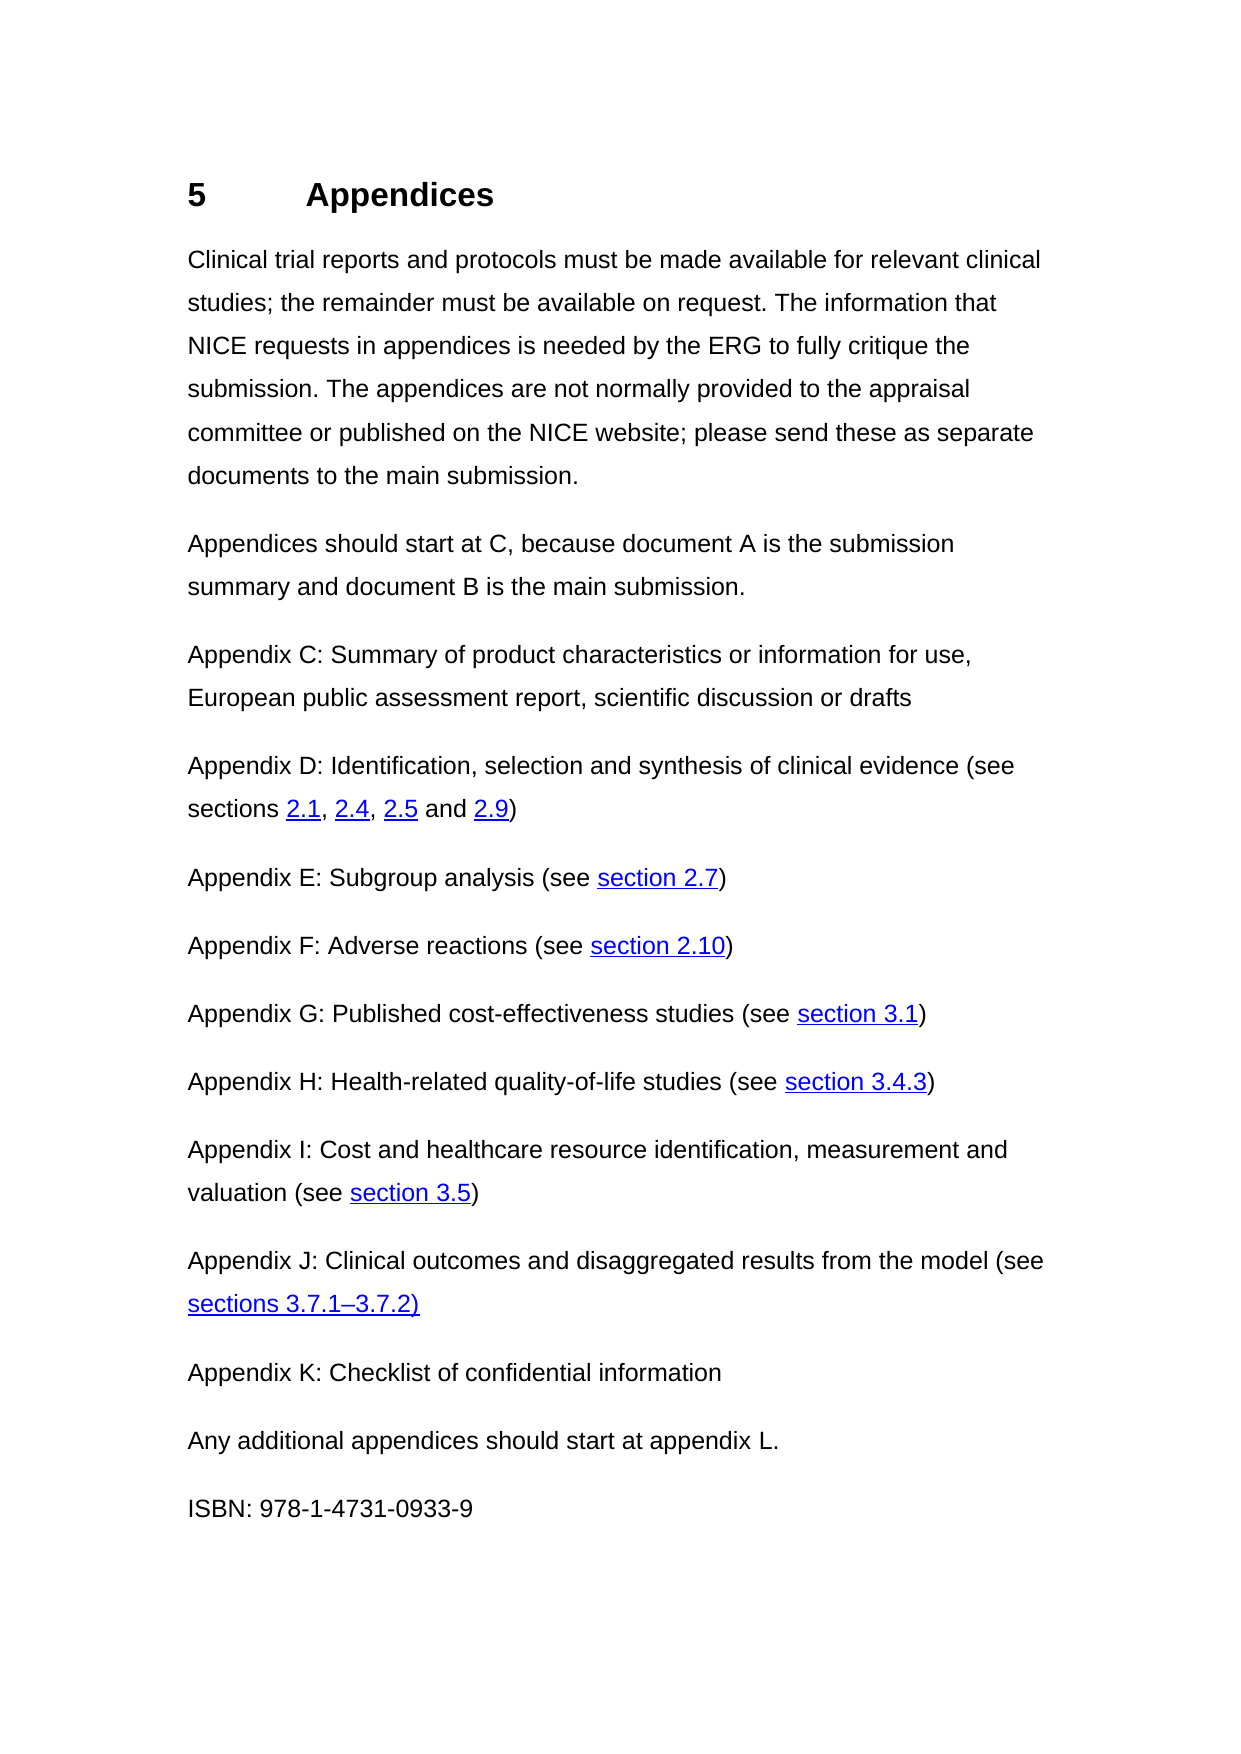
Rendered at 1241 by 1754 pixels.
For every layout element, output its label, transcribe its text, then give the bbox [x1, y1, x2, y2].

text Appendix E: Subgroup analysis (see section 2.7) [187, 863, 1053, 891]
text Appendix H: Health-related quality-of-life studies (see section 3.4.3) [187, 1067, 1053, 1096]
text Appendix F: Adverse reactions (see section 2.10) [187, 931, 1053, 959]
text Appendix K: Checklist of confidential information [187, 1358, 1053, 1386]
subtitle Appendices [187, 175, 1053, 213]
text Any additional appendices should start at appendix L. [187, 1426, 1053, 1454]
text Appendix J: Clinical outcomes and disaggregated results from the model (see sections 3.7.1–3.7.2) [187, 1246, 1053, 1318]
text Clinical trial reports and protocols must be made available for relevant clinical studies; the remainder must be available on request. The information that NICE requests in appendices is needed by the ERG to fully critique the submission. The appendices are not normally provided to the appraisal committee or published on the NICE website; please send these as separate documents to the main submission. [187, 245, 1053, 489]
text Appendices should start at C, because document A is the submission summary and document B is the main submission. [187, 529, 1053, 601]
text Appendix I: Cost and healthcare resource identification, measurement and valuation (see section 3.5) [187, 1135, 1053, 1207]
text Appendix G: Published cost-effectiveness studies (see section 3.1) [187, 999, 1053, 1028]
text Appendix D: Identification, selection and synthesis of clinical evidence (see sections 2.1, 2.4, 2.5 and 2.9) [187, 751, 1053, 823]
text Appendix C: Summary of product characteristics or information for use, European public assessment report, scientific discussion or drafts [187, 640, 1053, 712]
text ISBN: 978-1-4731-0933-9 [187, 1494, 1053, 1523]
